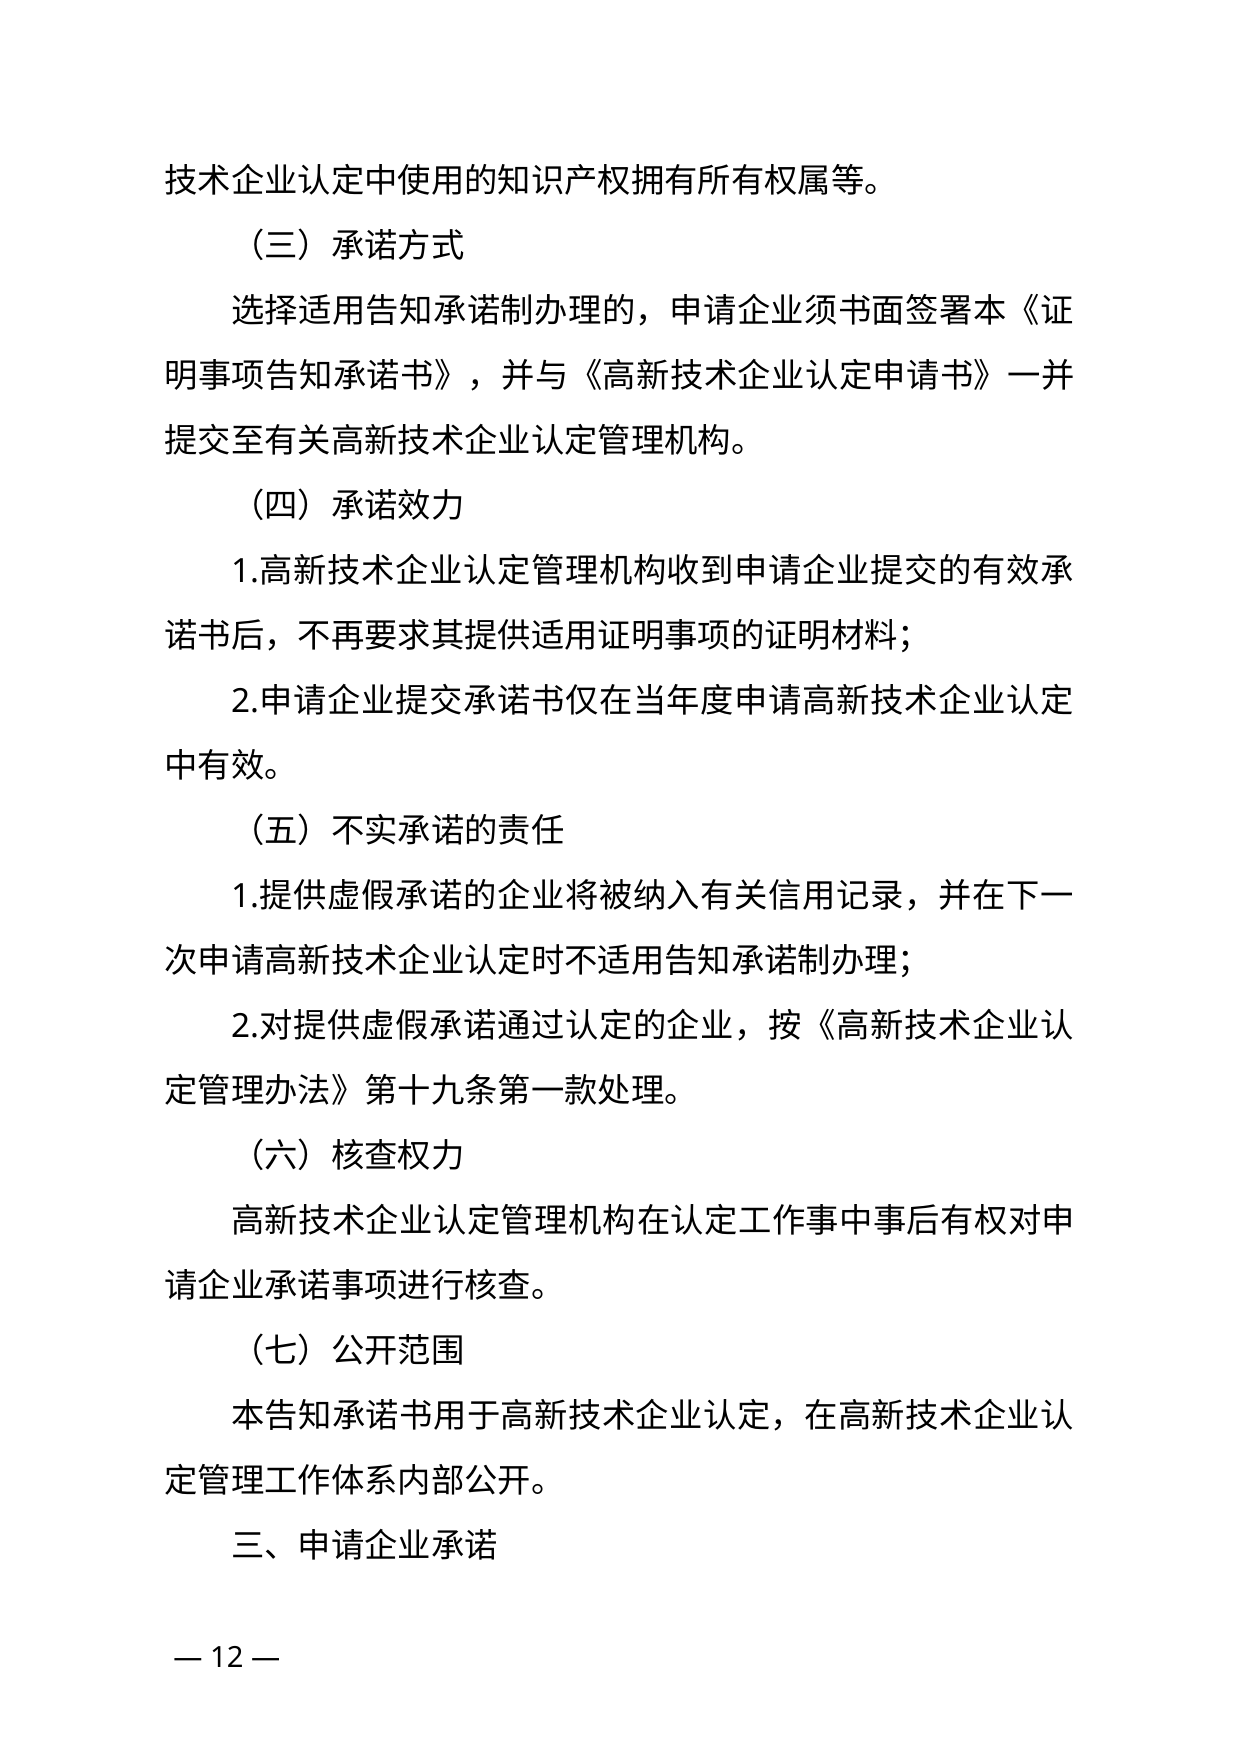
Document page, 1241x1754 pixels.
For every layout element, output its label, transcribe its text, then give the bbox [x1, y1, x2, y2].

text 本告知承诺书用于高新技术企业认定，在高新技术企业认定管理工作体系内部公开。 [164, 1381, 1076, 1511]
text 三、申请企业承诺 [164, 1511, 1076, 1576]
text 高新技术企业认定管理机构在认定工作事中事后有权对申请企业承诺事项进行核查。 [164, 1186, 1076, 1316]
text 1.提供虚假承诺的企业将被纳入有关信用记录，并在下一次申请高新技术企业认定时不适用告知承诺制办理； [164, 861, 1076, 991]
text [164, 146, 1076, 211]
text （三）承诺方式 [164, 211, 1076, 276]
text 2.申请企业提交承诺书仅在当年度申请高新技术企业认定中有效。 [164, 666, 1076, 796]
text （五）不实承诺的责任 [164, 796, 1076, 861]
text 选择适用告知承诺制办理的，申请企业须书面签署本《证明事项告知承诺书》，并与《高新技术企业认定申请书》一并提交至有关高新技术企业认定管理机构。 [164, 276, 1076, 471]
text 1.高新技术企业认定管理机构收到申请企业提交的有效承诺书后，不再要求其提供适用证明事项的证明材料； [164, 536, 1076, 666]
text （六）核查权力 [164, 1121, 1076, 1186]
text （七）公开范围 [164, 1316, 1076, 1381]
text （四）承诺效力 [164, 471, 1076, 536]
text 2.对提供虚假承诺通过认定的企业，按《高新技术企业认定管理办法》第十九条第一款处理。 [164, 991, 1076, 1121]
